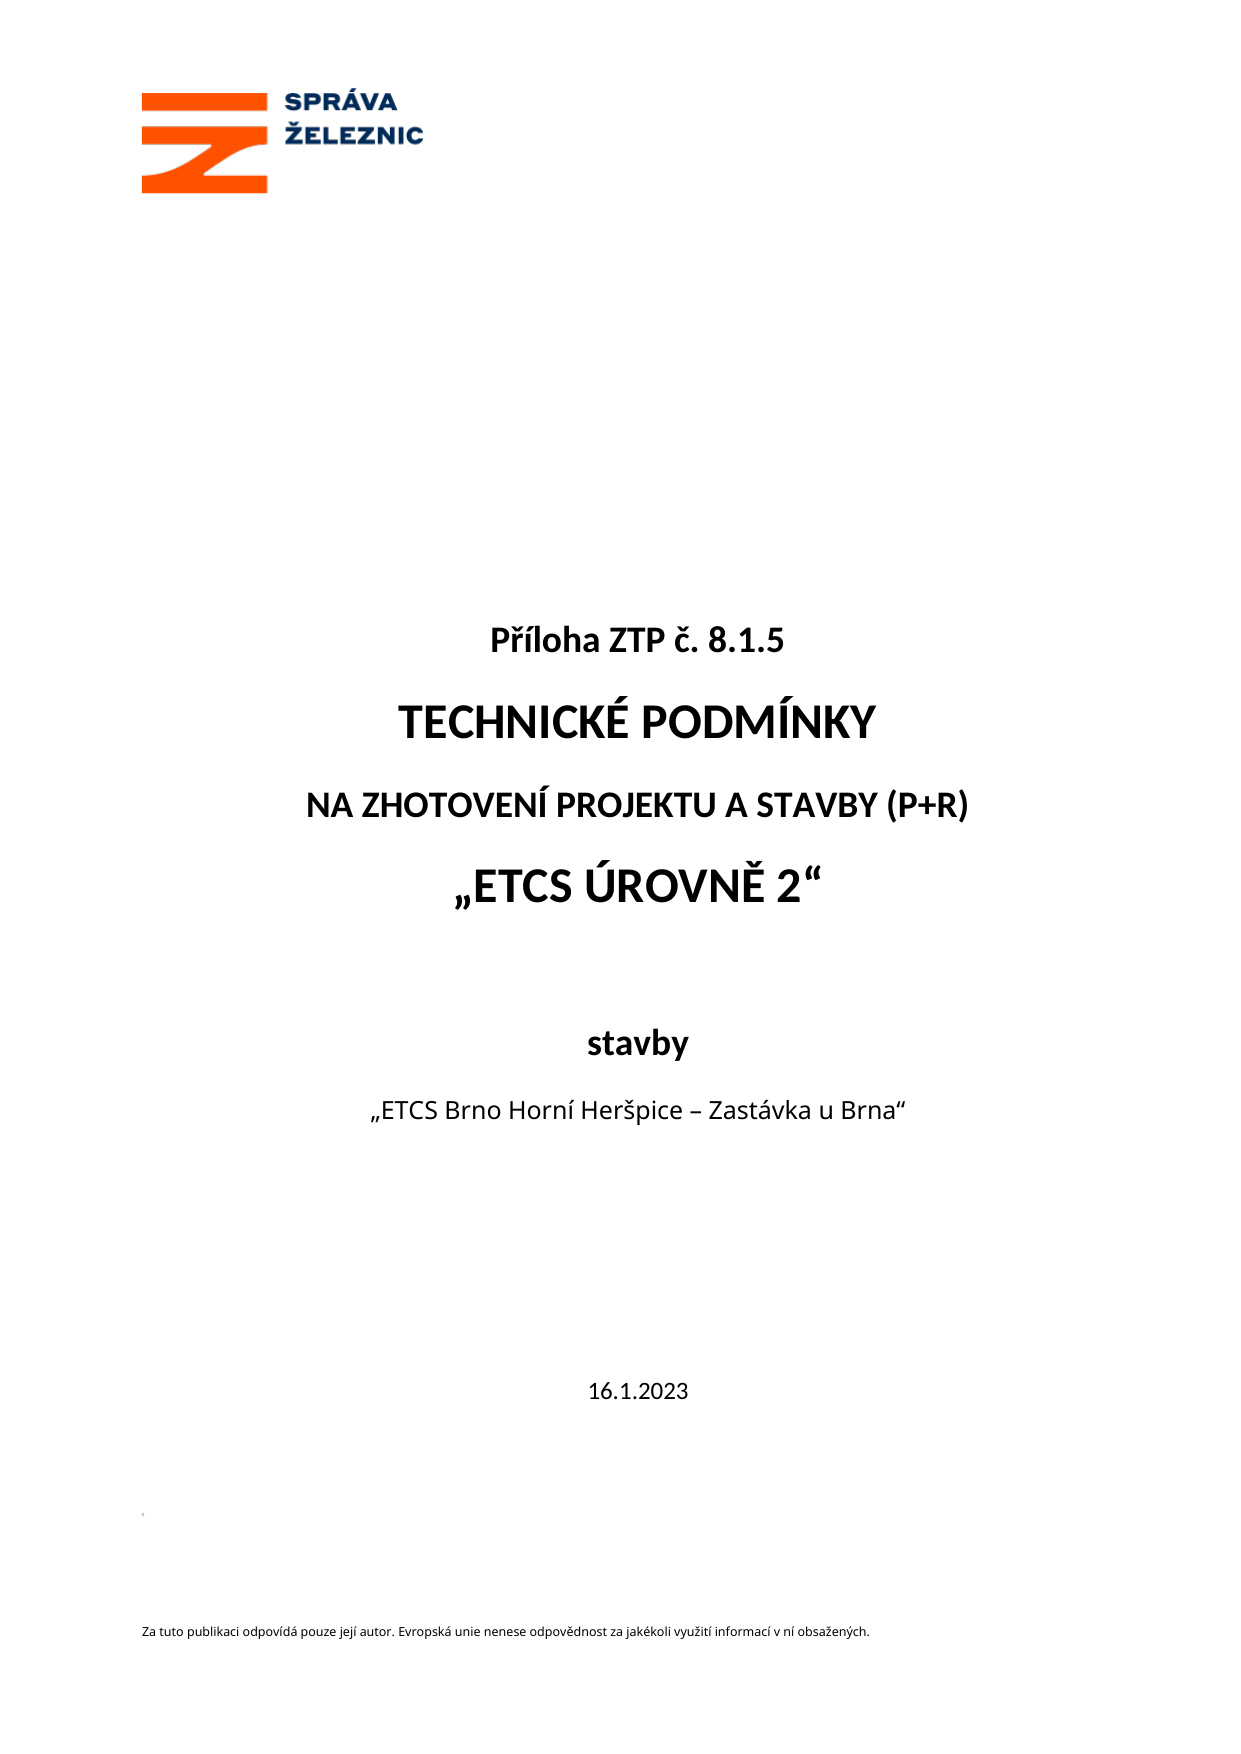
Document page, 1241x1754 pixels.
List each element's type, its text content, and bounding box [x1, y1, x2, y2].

text TECHNICKÉ PODMÍNKY [142, 690, 1134, 751]
text stavby [142, 1019, 1134, 1065]
text „ETCS ÚROVNĚ 2“ [142, 854, 1134, 915]
text Příloha ZTP č. 8.1.5 [142, 616, 1134, 662]
picture [141, 88, 424, 194]
text NA ZHOTOVENÍ PROJEKTU A STAVBY (P+R) [142, 781, 1134, 827]
text 16.1.2023 [142, 1375, 1134, 1406]
